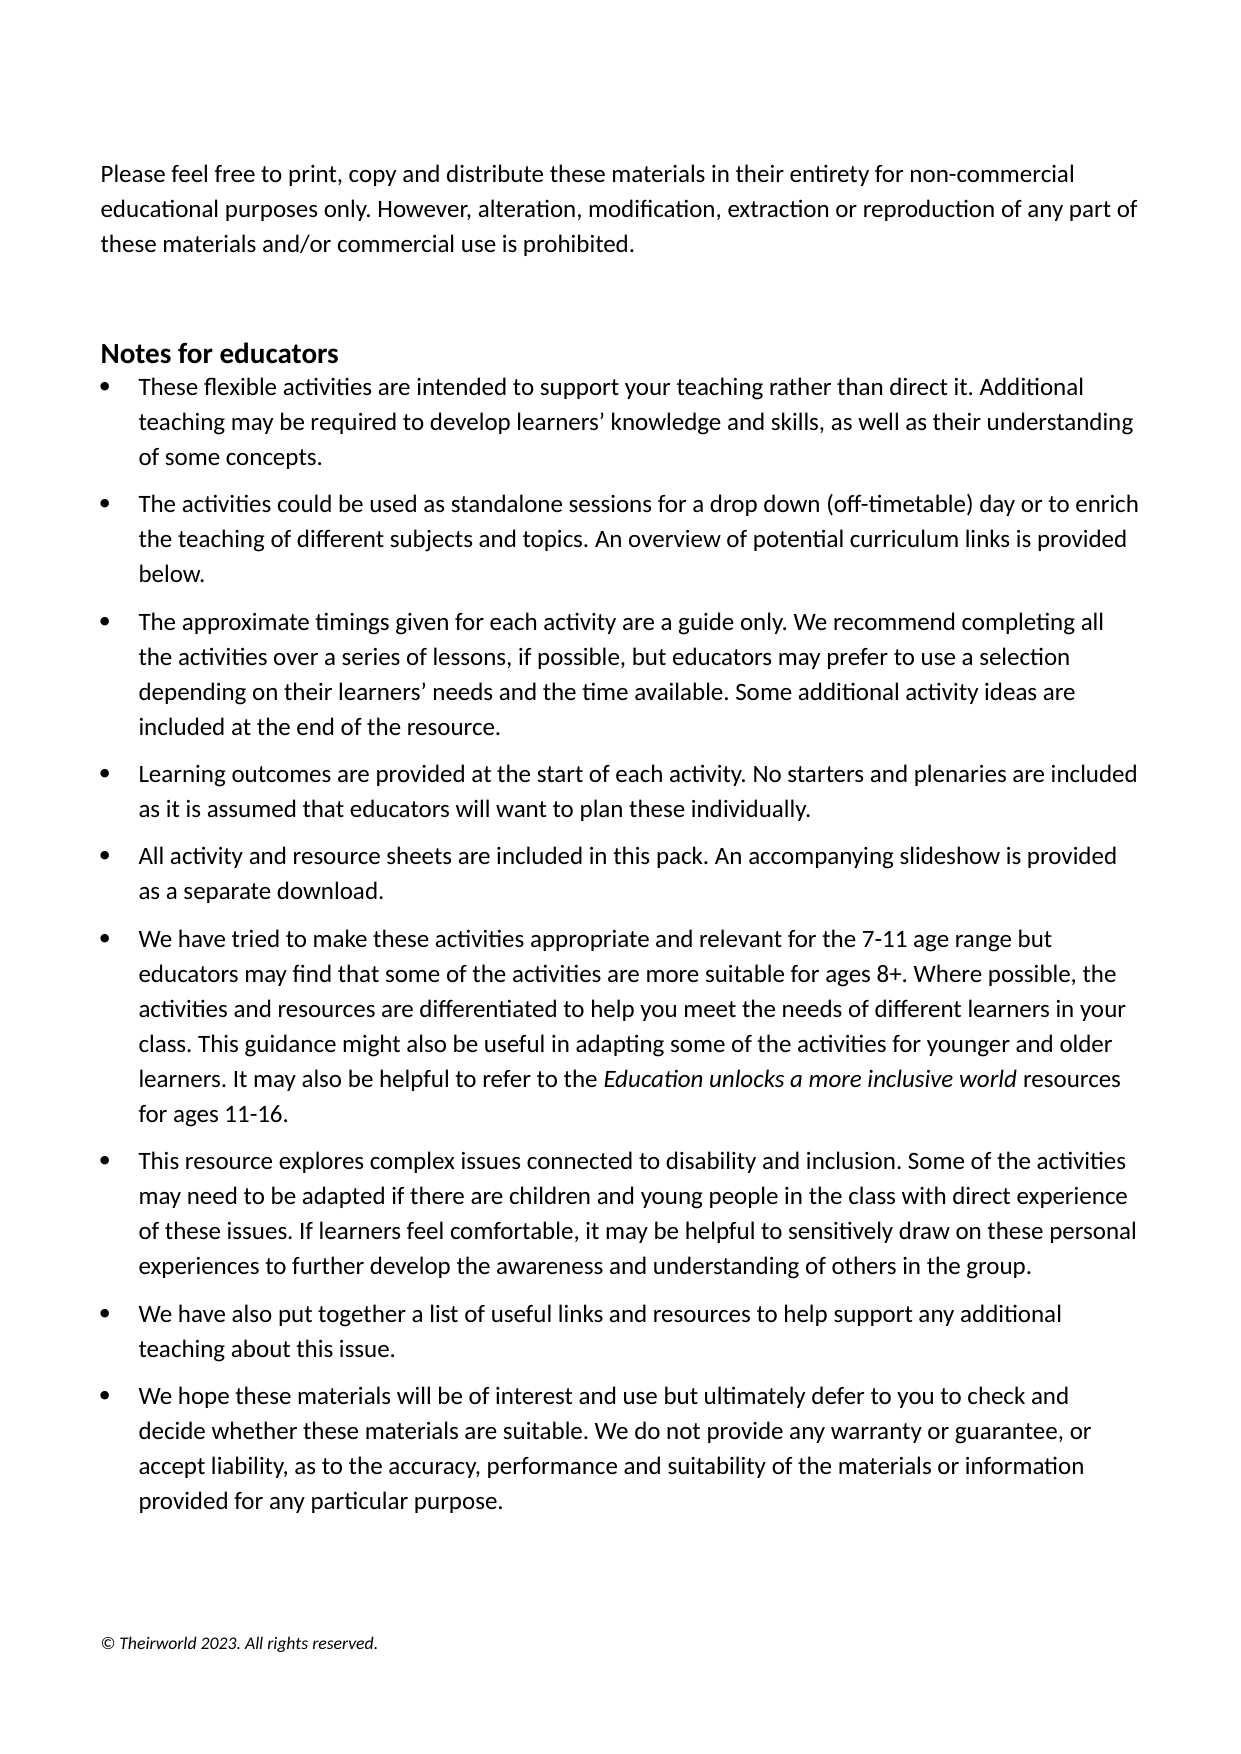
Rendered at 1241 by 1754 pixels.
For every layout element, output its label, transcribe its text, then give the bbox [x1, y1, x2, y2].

list This resource explores complex issues connected to disability and inclusion. Some of the activities may need to be adapted if there are children and young people in the class with direct experience of these issues. If learners feel comfortable, it may be helpful to sensitively draw on these personal experiences to further develop the awareness and understanding of others in the group. [100, 1145, 1140, 1281]
subtitle Notes for educators [100, 335, 1140, 371]
list The approximate timings given for each activity are a guide only. We recommend completing all the activities over a series of lessons, if possible, but educators may prefer to use a selection depending on their learners’ needs and the time available. Some additional activity ideas are included at the end of the resource. [100, 606, 1140, 741]
text Please feel free to print, copy and distribute these materials in their entirety for non-commercial educational purposes only. However, alteration, modification, extraction or reproduction of any part of these materials and/or commercial use is prohibited. [100, 158, 1140, 258]
list These flexible activities are intended to support your teaching rather than direct it. Additional teaching may be required to develop learners’ knowledge and skills, as well as their understanding of some concepts. [100, 371, 1140, 471]
list Learning outcomes are provided at the start of each activity. No starters and plenaries are included as it is assumed that educators will want to plan these individually. [100, 758, 1140, 824]
list All activity and resource sheets are included in this pack. An accompanying slideshow is provided as a separate download. [100, 841, 1140, 906]
list We have also put together a list of useful links and resources to help support any additional teaching about this issue. [100, 1298, 1140, 1363]
list We have tried to make these activities appropriate and relevant for the 7-11 age range but educators may find that some of the activities are more suitable for ages 8+. Where possible, the activities and resources are differentiated to help you meet the needs of different learners in your class. This guidance might also be useful in adapting some of the activities for younger and older learners. It may also be helpful to refer to the Education unlocks a more inclusive world resources for ages 11-16. [100, 923, 1140, 1128]
list The activities could be used as standalone sessions for a drop down (off-timetable) day or to enrich the teaching of different subjects and topics. An overview of potential curriculum links is provided below. [100, 488, 1140, 589]
list We hope these materials will be of interest and use but ultimately defer to you to check and decide whether these materials are suitable. We do not provide any warranty or guarantee, or accept liability, as to the accuracy, performance and suitability of the materials or information provided for any particular purpose. [100, 1380, 1140, 1516]
